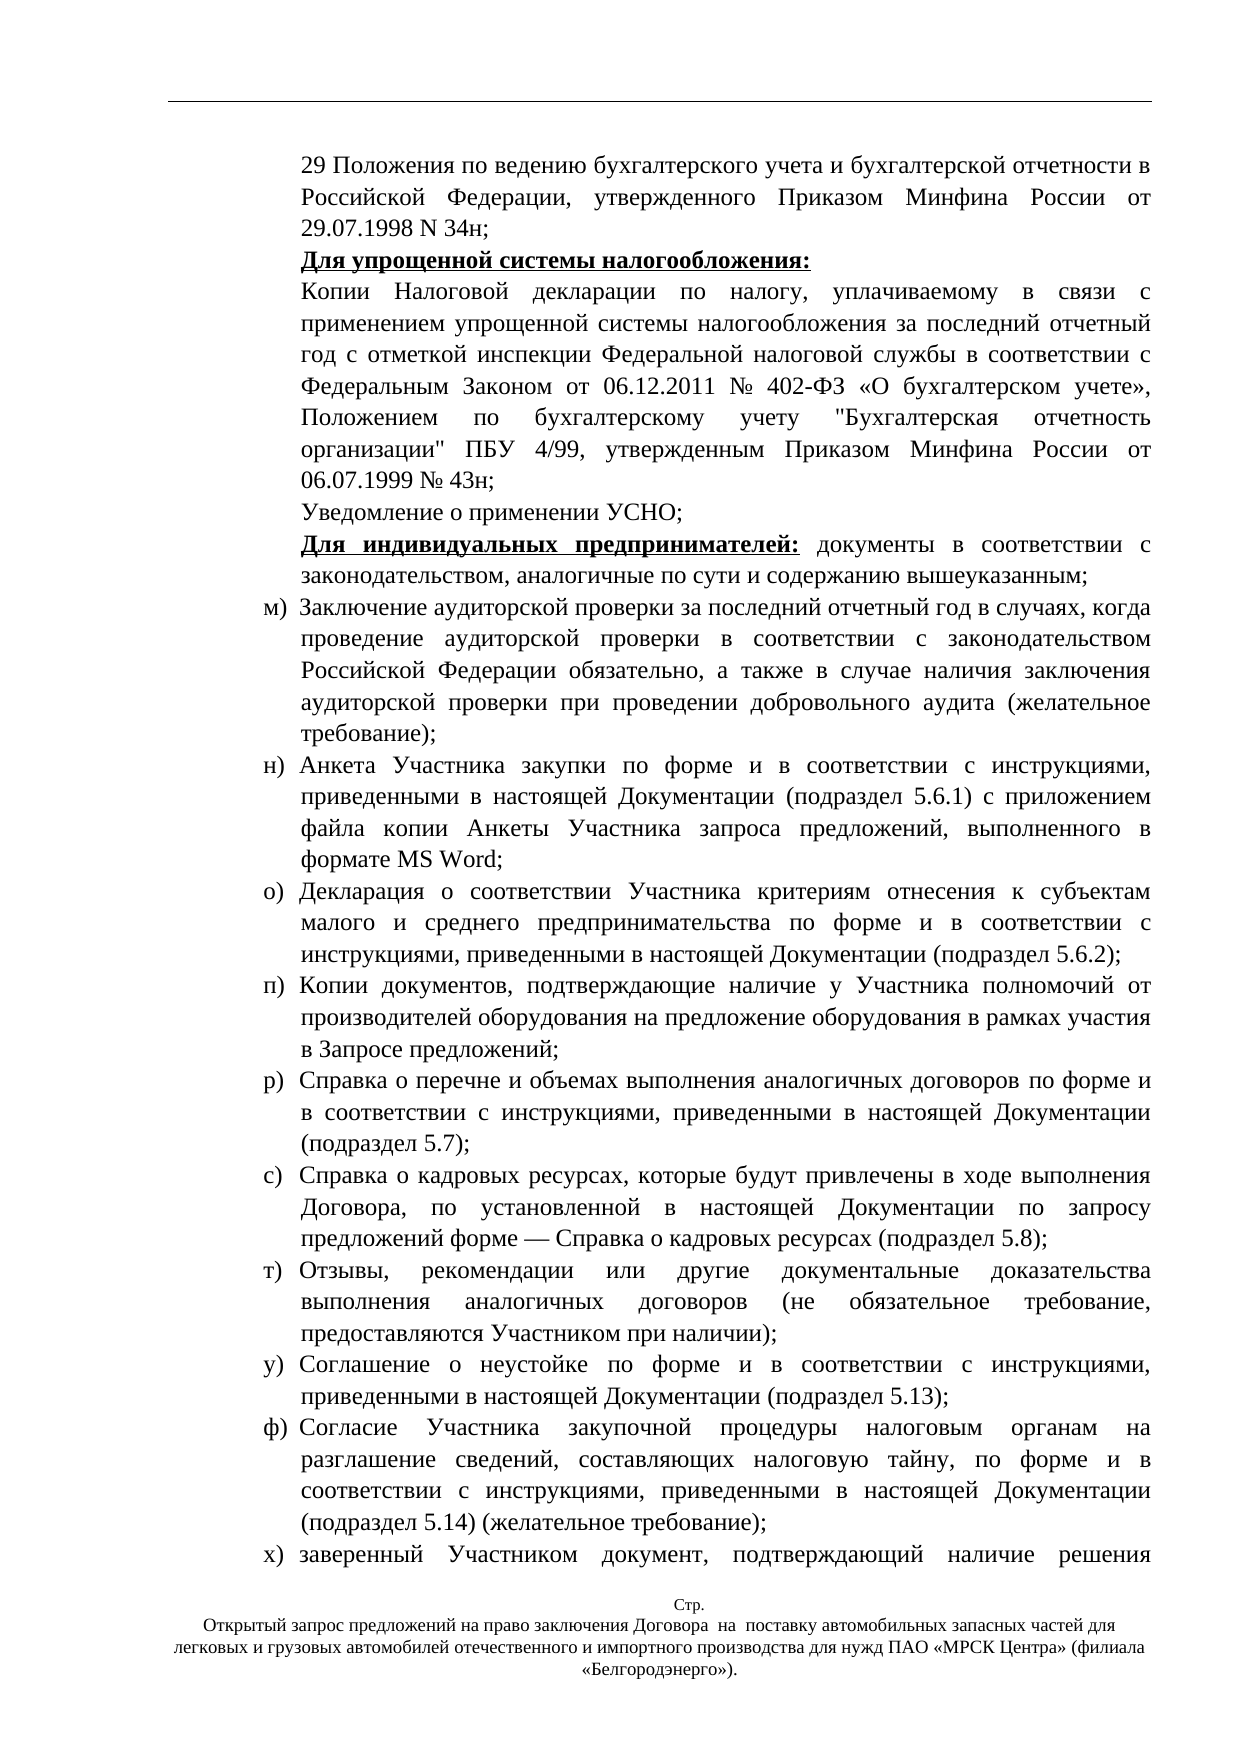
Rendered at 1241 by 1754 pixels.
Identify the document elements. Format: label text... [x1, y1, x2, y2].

text Для упрощенной системы налогообложения: [301, 245, 1152, 273]
list Заключение аудиторской проверки за последний отчетный год в случаях, когда проведение аудиторской проверки в соответствии с законодательством Российской Федерации обязательно, а также в случае наличия заключения аудиторской проверки при проведении добровольного аудита (желательное требование); [263, 592, 1152, 747]
list Отзывы, рекомендации или другие документальные доказательства выполнения аналогичных договоров (не обязательное требование, предоставляются Участником при наличии); [263, 1255, 1152, 1347]
text Копии Налоговой декларации по налогу, уплачиваемому в связи с применением упрощенной системы налогообложения за последний отчетный год с отметкой инспекции Федеральной налоговой службы в соответствии с Федеральным Законом от 06.12.2011 № 402-ФЗ «О бухгалтерском учете», Положением по бухгалтерскому учету "Бухгалтерская отчетность организации" ПБУ 4/99, утвержденным Приказом Минфина России от 06.07.1999 № 43н; [301, 276, 1152, 494]
text Уведомление о применении УСНО; [301, 497, 1152, 526]
list Копии документов, подтверждающие наличие у Участника полномочий от производителей оборудования на предложение оборудования в рамках участия в Запросе предложений; [263, 971, 1152, 1062]
text Для индивидуальных предпринимателей: документы в соответствии с законодательством, аналогичные по сути и содержанию вышеуказанным; [301, 529, 1152, 589]
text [301, 150, 1152, 242]
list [263, 1539, 1152, 1567]
